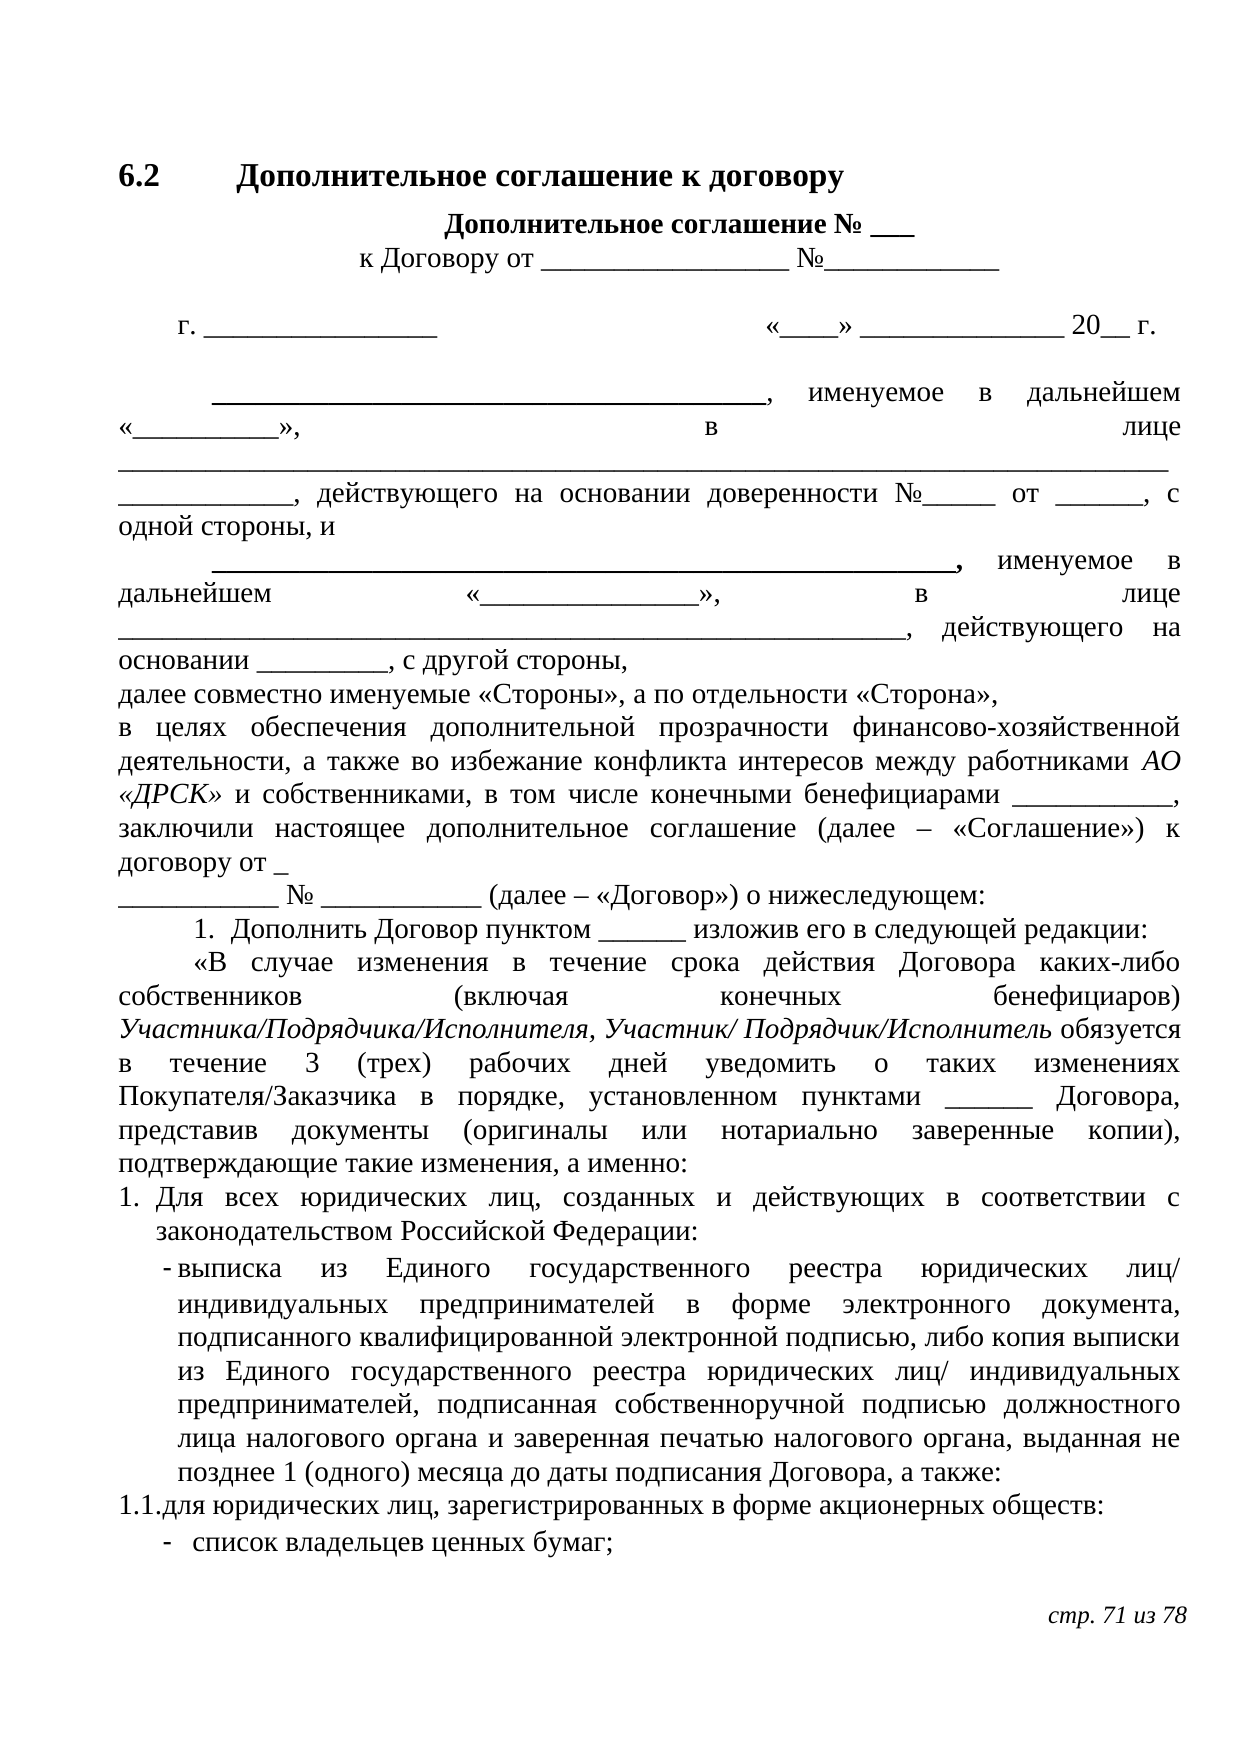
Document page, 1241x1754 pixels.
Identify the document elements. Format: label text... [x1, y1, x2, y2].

text г. ________________ «____» ______________ 20__ г. [118, 307, 1181, 341]
list Дополнить Договор пунктом ______ изложив его в следующей редакции: [193, 911, 1181, 944]
subtitle Дополнительное соглашение к договору [118, 156, 1181, 194]
text далее совместно именуемые «Стороны», а по отдельности «Сторона», [118, 676, 1181, 709]
text ___________ № ___________ (далее – «Договор») о нижеследующем: [118, 877, 1181, 911]
text в целях обеспечения дополнительной прозрачности финансово-хозяйственной деятельности, а также во избежание конфликта интересов между работниками АО «ДРСК» и собственниками, в том числе конечными бенефициарами ___________, заключили настоящее дополнительное соглашение (далее – «Соглашение») к договору от _ [118, 709, 1181, 877]
list выписка из Единого государственного реестра юридических лиц/ индивидуальных предпринимателей в форме электронного документа, подписанного квалифицированной электронной подписью, либо копия выписки из Единого государственного реестра юридических лиц/ индивидуальных предпринимателей, подписанная собственноручной подписью должностного лица налогового органа и заверенная печатью налогового органа, выданная не позднее 1 (одного) месяца до даты подписания Договора, а также: [162, 1246, 1181, 1487]
list Для всех юридических лиц, созданных и действующих в соответствии с законодательством Российской Федерации: [118, 1179, 1181, 1246]
text ___________________________________________________, именуемое в дальнейшем «_______________», в лице ______________________________________________________, действующего на основании _________, с другой стороны, [118, 542, 1181, 676]
text Дополнительное соглашение № ___ [118, 206, 1181, 240]
text «В случае изменения в течение срока действия Договора каких-либо собственников (включая конечных бенефициаров) Участника/Подрядчика/Исполнителя, Участник/ Подрядчик/Исполнитель обязуется в течение 3 (трех) рабочих дней уведомить о таких изменениях Покупателя/Заказчика в порядке, установленном пунктами ______ Договора, представив документы (оригиналы или нотариально заверенные копии), подтверждающие такие изменения, а именно: [118, 944, 1181, 1179]
text к Договору от _________________ №____________ [118, 240, 1181, 273]
list список владельцев ценных бумаг; [162, 1521, 1181, 1560]
list для юридических лиц, зарегистрированных в форме акционерных обществ: [118, 1487, 1181, 1521]
text ______________________________________, именуемое в дальнейшем «__________», в лице ____________________________________________________________________________________, действующего на основании доверенности №_____ от ______, с одной стороны, и [118, 374, 1181, 542]
